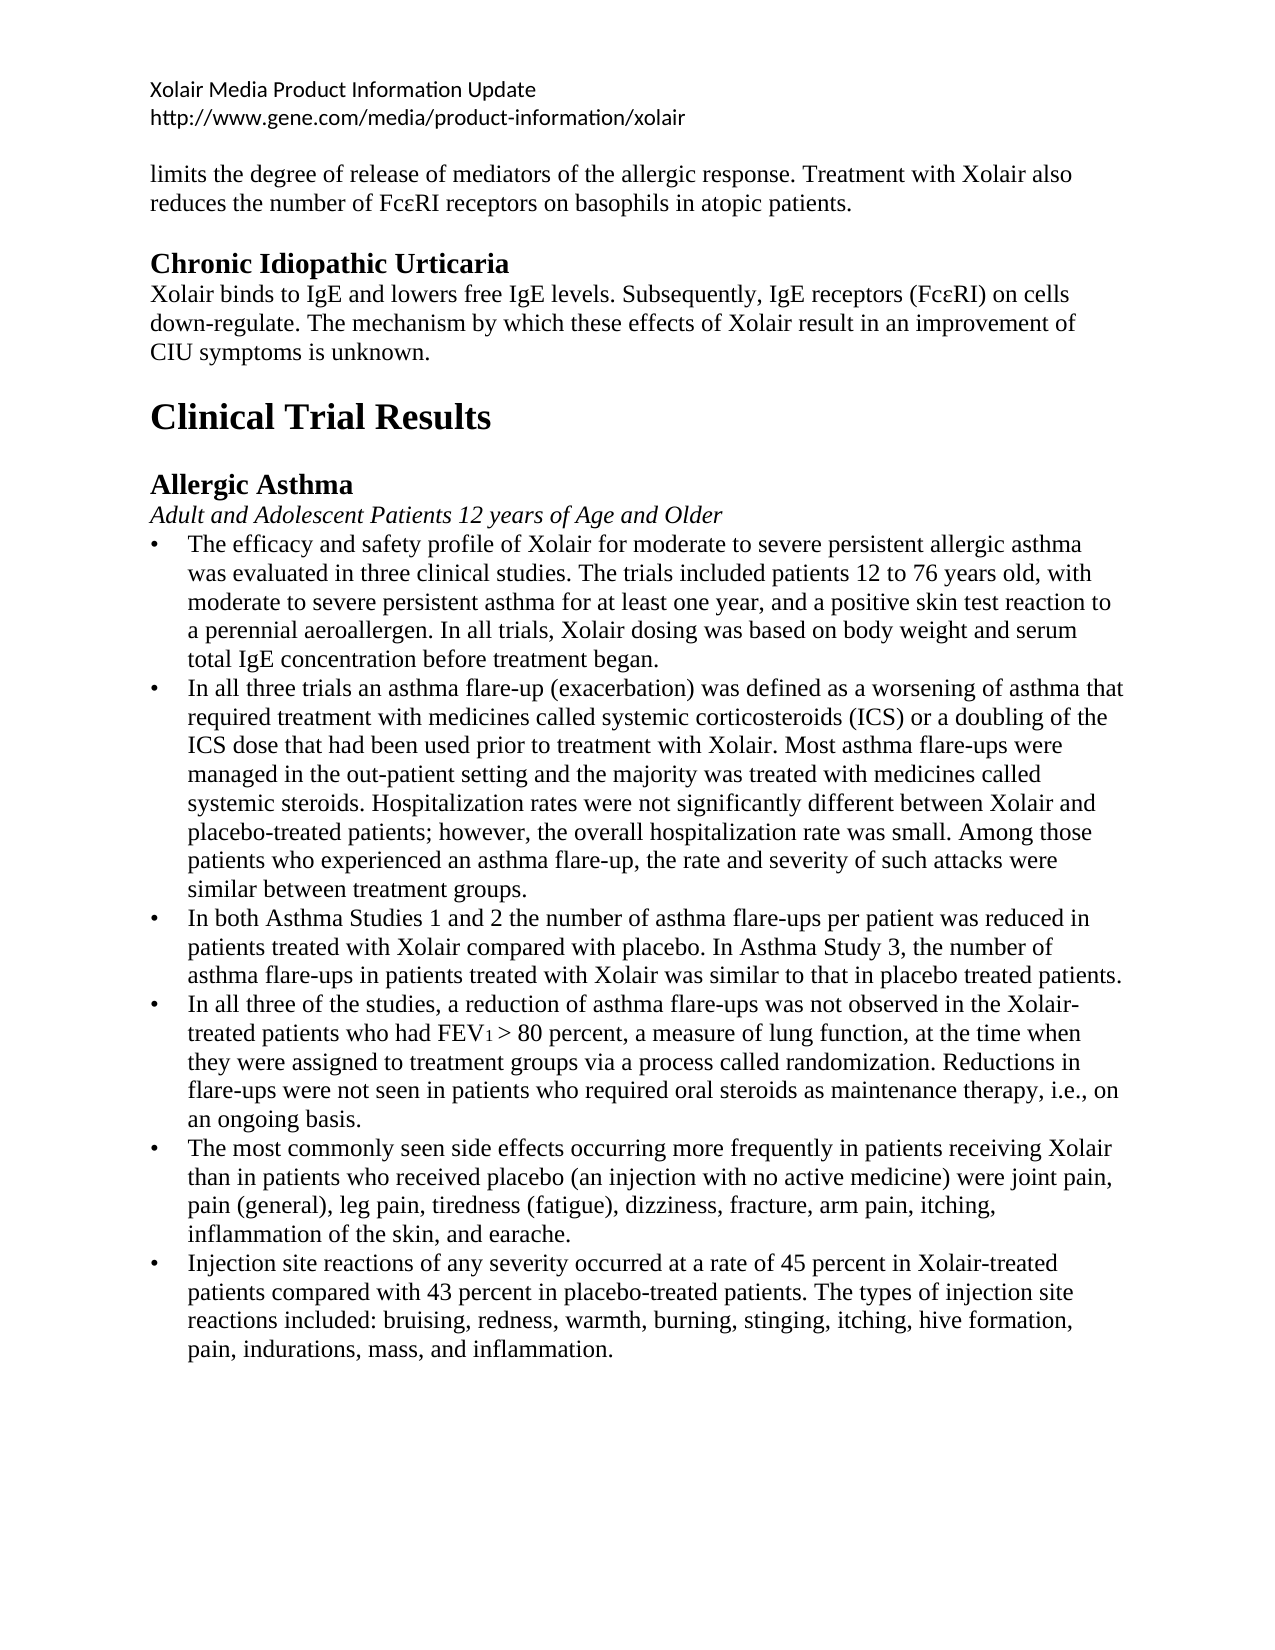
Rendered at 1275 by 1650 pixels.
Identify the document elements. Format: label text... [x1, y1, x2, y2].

list The efficacy and safety profile of Xolair for moderate to severe persistent allergic asthma was evaluated in three clinical studies. The trials included patients 12 to 76 years old, with moderate to severe persistent asthma for at least one year, and a positive skin test reaction to a perennial aeroallergen. In all trials, Xolair dosing was based on body weight and serum total IgE concentration before treatment began. [150, 529, 1125, 673]
list In both Asthma Studies 1 and 2 the number of asthma flare-ups per patient was reduced in patients treated with Xolair compared with placebo. In Asthma Study 3, the number of asthma flare-ups in patients treated with Xolair was similar to that in placebo treated patients. [150, 903, 1125, 989]
text Allergic Asthma [150, 467, 1125, 501]
text Chronic Idiopathic Urticaria Xolair binds to IgE and lowers free IgE levels. Subsequently, IgE receptors (FcεRI) on cells down-regulate. The mechanism by which these effects of Xolair result in an improvement of CIU symptoms is unknown. [150, 246, 1125, 366]
list Injection site reactions of any severity occurred at a rate of 45 percent in Xolair-treated patients compared with 43 percent in placebo-treated patients. The types of injection site reactions included: bruising, redness, warmth, burning, stinging, itching, hive formation, pain, indurations, mass, and inflammation. [150, 1248, 1125, 1363]
list In all three of the studies, a reduction of asthma flare-ups was not observed in the Xolair-treated patients who had FEV1 > 80 percent, a measure of lung function, at the time when they were assigned to treatment groups via a process called randomization. Reductions in flare-ups were not seen in patients who required oral steroids as maintenance therapy, i.e., on an ongoing basis. [150, 989, 1125, 1133]
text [150, 159, 1125, 217]
list In all three trials an asthma flare-up (exacerbation) was defined as a worsening of asthma that required treatment with medicines called systemic corticosteroids (ICS) or a doubling of the ICS dose that had been used prior to treatment with Xolair. Most asthma flare-ups were managed in the out-patient setting and the majority was treated with medicines called systemic steroids. Hospitalization rates were not significantly different between Xolair and placebo-treated patients; however, the overall hospitalization rate was small. Among those patients who experienced an asthma flare-up, the rate and severity of such attacks were similar between treatment groups. [150, 673, 1125, 903]
text Adult and Adolescent Patients 12 years of Age and Older [150, 501, 1125, 529]
list The most commonly seen side effects occurring more frequently in patients receiving Xolair than in patients who received placebo (an injection with no active medicine) were joint pain, pain (general), leg pain, tiredness (fatigue), dizziness, fracture, arm pain, itching, inflammation of the skin, and earache. [150, 1133, 1125, 1248]
text Clinical Trial Results [150, 395, 1125, 438]
